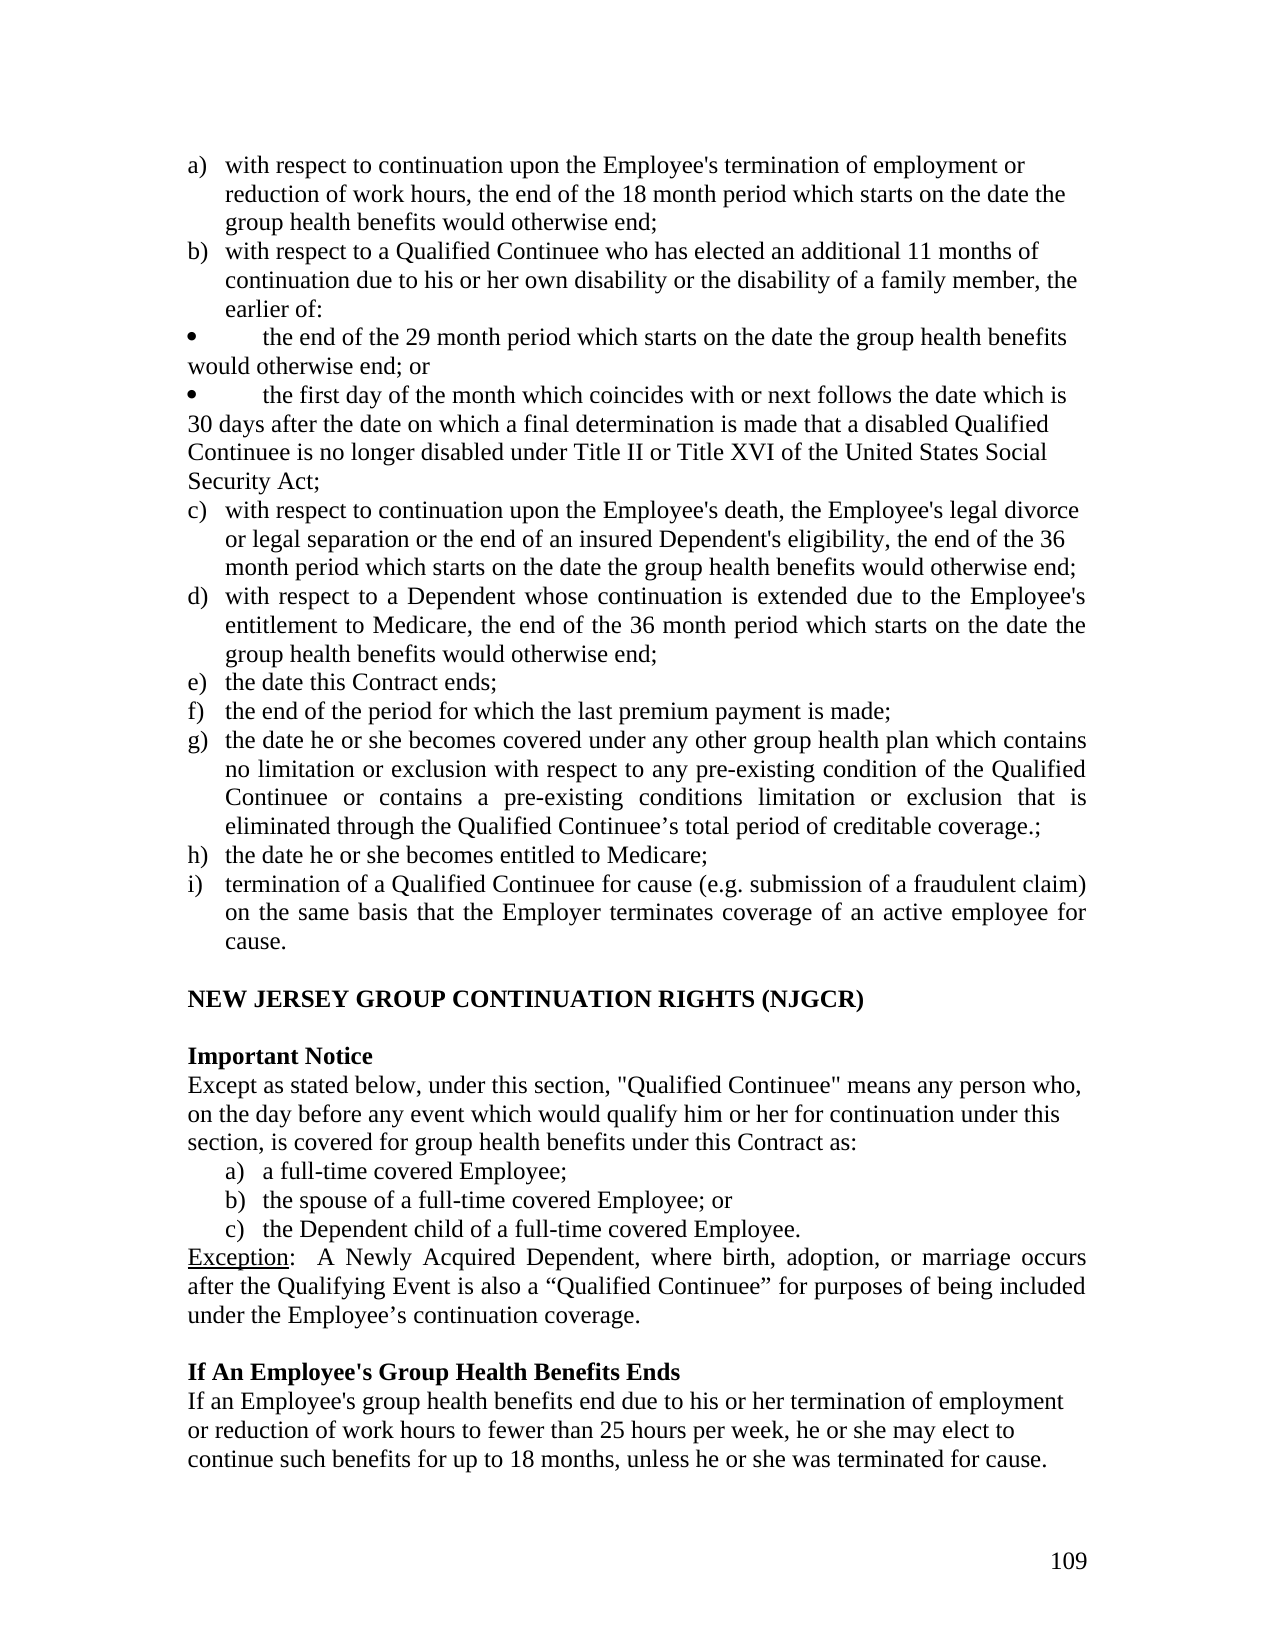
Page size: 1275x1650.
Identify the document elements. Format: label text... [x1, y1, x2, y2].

list the spouse of a full-time covered Employee; or [225, 1185, 1087, 1214]
list the date this Contract ends; [187, 667, 1087, 696]
text If An Employee's Group Health Benefits Ends [187, 1357, 1087, 1386]
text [187, 1386, 1087, 1472]
list the date he or she becomes entitled to Medicare; [187, 840, 1087, 869]
text Except as stated below, under this section, "Qualified Continuee" means any person who, on the day before any event which would qualify him or her for continuation under this section, is covered for group health benefits under this Contract as: [187, 1070, 1087, 1156]
list the Dependent child of a full-time covered Employee. [225, 1214, 1087, 1242]
list a full-time covered Employee; [225, 1156, 1087, 1185]
list with respect to continuation upon the Employee's death, the Employee's legal divorce or legal separation or the end of an insured Dependent's eligibility, the end of the 36 month period which starts on the date the group health benefits would otherwise end; [187, 495, 1087, 581]
list the date he or she becomes covered under any other group health plan which contains no limitation or exclusion with respect to any pre-existing condition of the Qualified Continuee or contains a pre-existing conditions limitation or exclusion that is eliminated through the Qualified Continuee’s total period of creditable coverage.; [187, 725, 1087, 840]
text NEW JERSEY GROUP CONTINUATION RIGHTS (NJGCR) [187, 984, 1087, 1012]
list termination of a Qualified Continuee for cause (e.g. submission of a fraudulent claim) on the same basis that the Employer terminates coverage of an active employee for cause. [187, 869, 1087, 955]
text Exception: A Newly Acquired Dependent, where birth, adoption, or marriage occurs after the Qualifying Event is also a “Qualified Continuee” for purposes of being included under the Employee’s continuation coverage. [187, 1242, 1087, 1329]
list the end of the 29 month period which starts on the date the group health benefits would otherwise end; or [187, 322, 1087, 380]
list the first day of the month which coincides with or next follows the date which is 30 days after the date on which a final determination is made that a disabled Qualified Continuee is no longer disabled under Title II or Title XVI of the United States Social Security Act; [187, 380, 1087, 495]
list with respect to continuation upon the Employee's termination of employment or reduction of work hours, the end of the 18 month period which starts on the date the group health benefits would otherwise end; [187, 150, 1087, 236]
list with respect to a Qualified Continuee who has elected an additional 11 months of continuation due to his or her own disability or the disability of a family member, the earlier of: [187, 236, 1087, 322]
list the end of the period for which the last premium payment is made; [187, 696, 1087, 725]
text Important Notice [187, 1041, 1087, 1070]
list with respect to a Dependent whose continuation is extended due to the Employee's entitlement to Medicare, the end of the 36 month period which starts on the date the group health benefits would otherwise end; [187, 581, 1087, 667]
